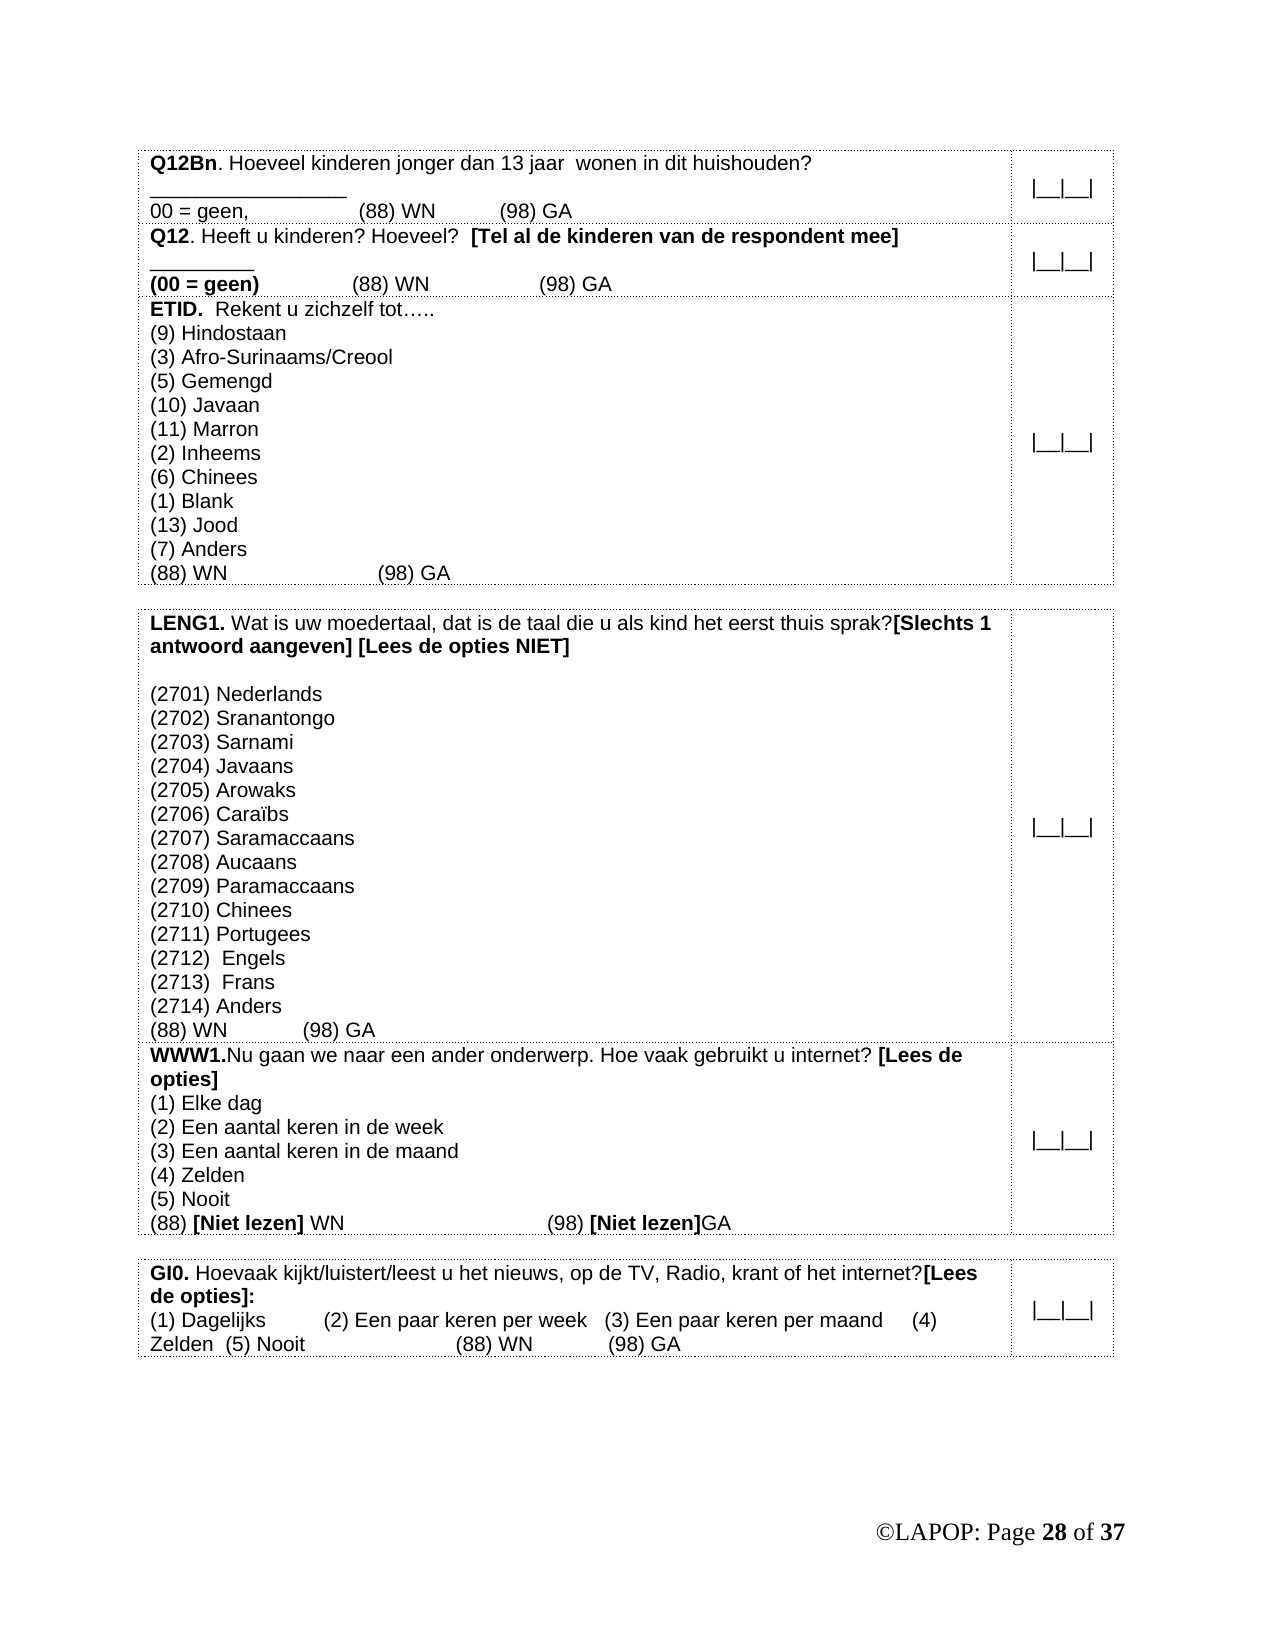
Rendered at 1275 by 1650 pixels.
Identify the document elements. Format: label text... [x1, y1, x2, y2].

table_header |__|__| [1012, 1259, 1114, 1356]
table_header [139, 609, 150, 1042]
table_header GI0. Hoevaak kijkt/luistert/leest u het nieuws, op de TV, Radio, krant of het internet?[Lees de opties]: (1) Dagelijks (2) Een paar keren per week (3) Een paar keren per maand (4) Zelden (5) Nooit (88) WN (98) GA [681, 1259, 1012, 1356]
table_header |__|__| [1011, 609, 1114, 1042]
table_cell WWW1.Nu gaan we naar een ander onderwerp. Hoe vaak gebruikt u internet? [Lees de opties] (1) Elke dag (2) Een aantal keren in de week (3) Een aantal keren in de maand (4) Zelden (5) Nooit (88) [Niet lezen] WN (98) [Niet lezen]GA [139, 1042, 1011, 1234]
table_cell |__|__| [1011, 296, 1114, 584]
table_cell ETID. Rekent u zichzelf tot….. (9) Hindostaan (3) Afro-Surinaams/Creool (5) Gemengd (10) Javaan (11) Marron (2) Inheems (6) Chinees (1) Blank (13) Jood (7) Anders (88) WN (98) GA [139, 296, 1011, 584]
table_header Q12Bn. Hoeveel kinderen jonger dan 13 jaar wonen in dit huishouden? _________________ 00 = geen, (88) WN (98) GA [139, 150, 1011, 223]
table_header LENG1. Wat is uw moedertaal, dat is de taal die u als kind het eerst thuis sprak?[Slechts 1 antwoord aangeven] [Lees de opties NIET] (2701) Nederlands (2702) Sranantongo (2703) Sarnami (2704) Javaans (2705) Arowaks (2706) Caraïbs (2707) Saramaccaans (2708) Aucaans (2709) Paramaccaans (2710) Chinees (2711) Portugees (2712) Engels (2713) Frans (2714) Anders (88) WN (98) GA [376, 609, 1011, 1042]
table_cell Q12. Heeft u kinderen? Hoeveel? [Tel al de kinderen van de respondent mee] _________ (00 = geen) (88) WN (98) GA [139, 223, 1011, 296]
table_cell |__|__| [1011, 223, 1114, 296]
table_cell |__|__| [1011, 1042, 1114, 1234]
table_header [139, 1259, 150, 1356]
table_header |__|__| [1011, 150, 1114, 223]
